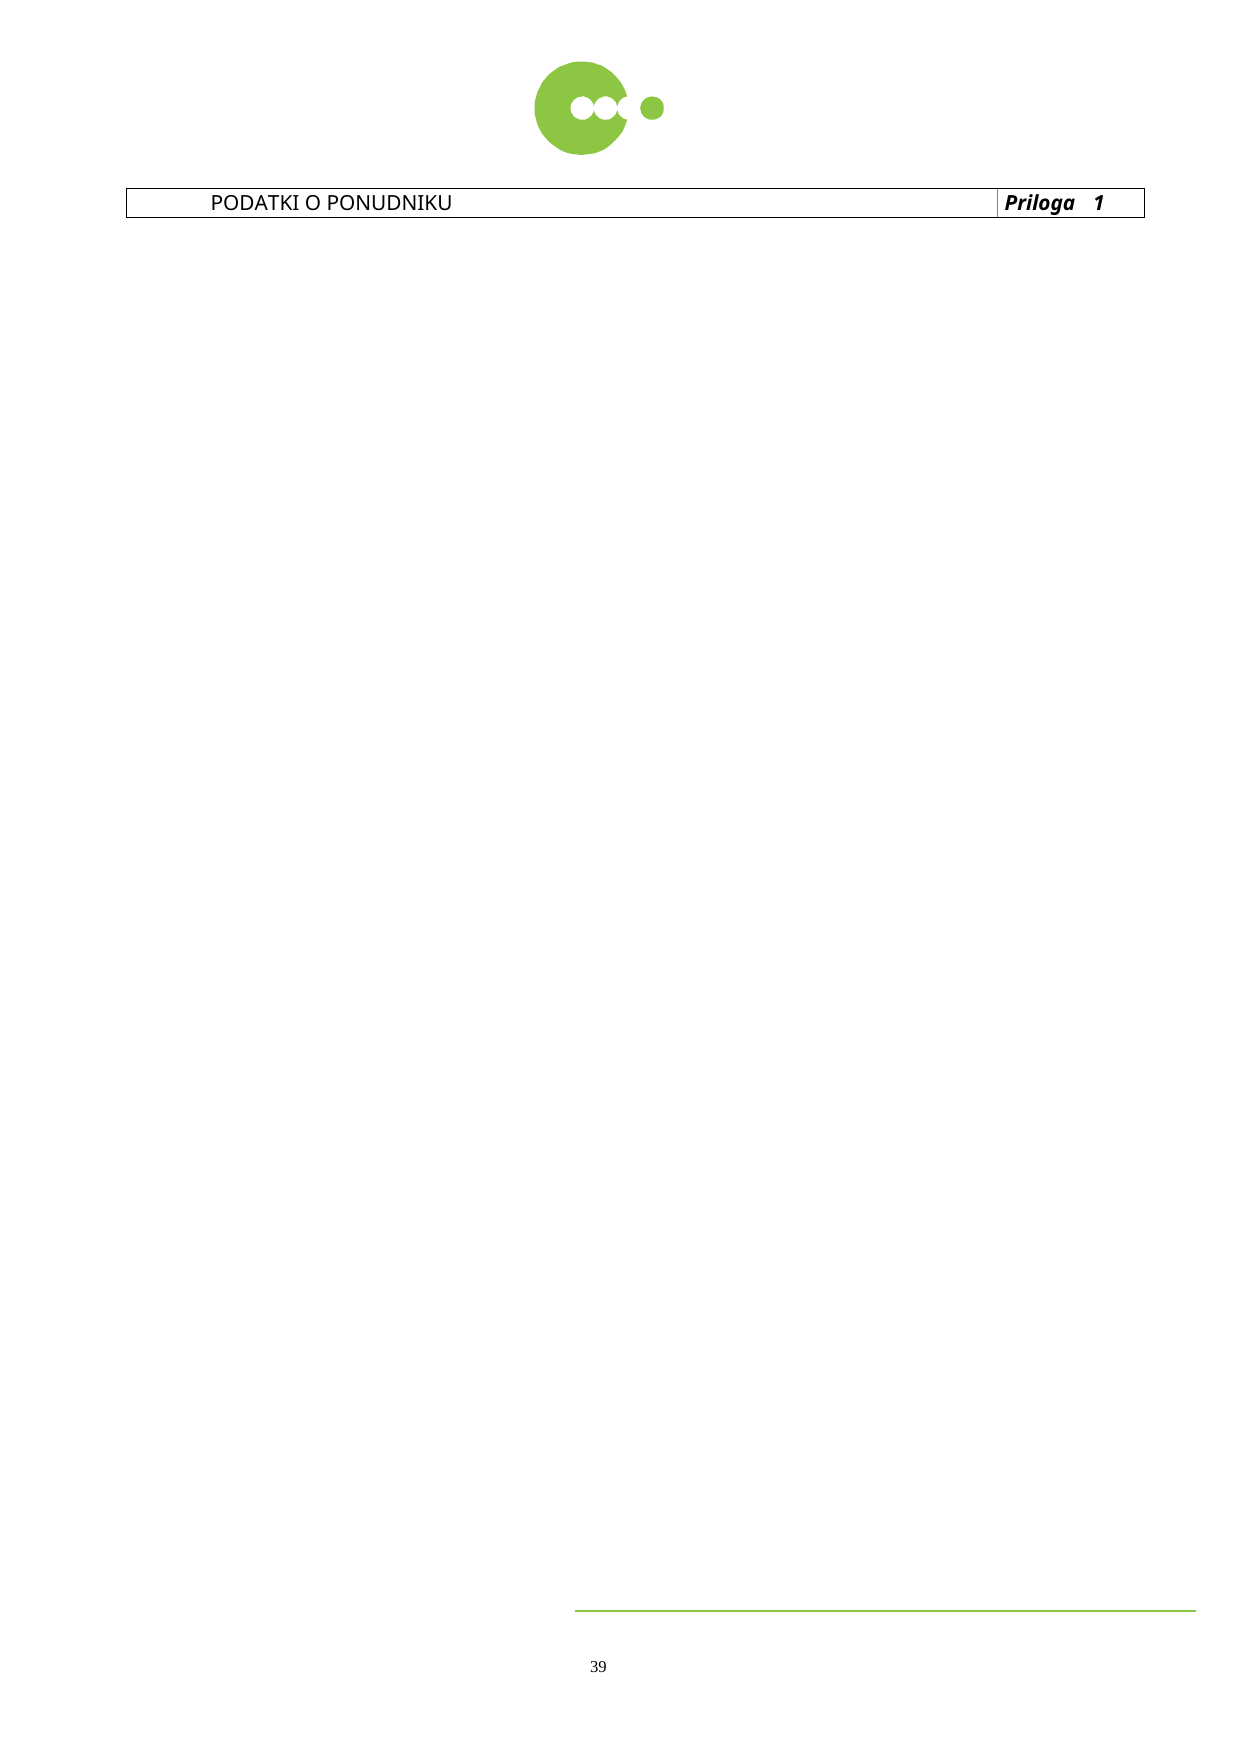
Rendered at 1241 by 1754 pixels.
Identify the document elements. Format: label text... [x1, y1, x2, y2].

table_header [127, 189, 203, 217]
table_header 1 [1086, 189, 1144, 217]
table_header PODATKI O PONUDNIKU [203, 189, 997, 217]
table_header Priloga [998, 189, 1086, 217]
